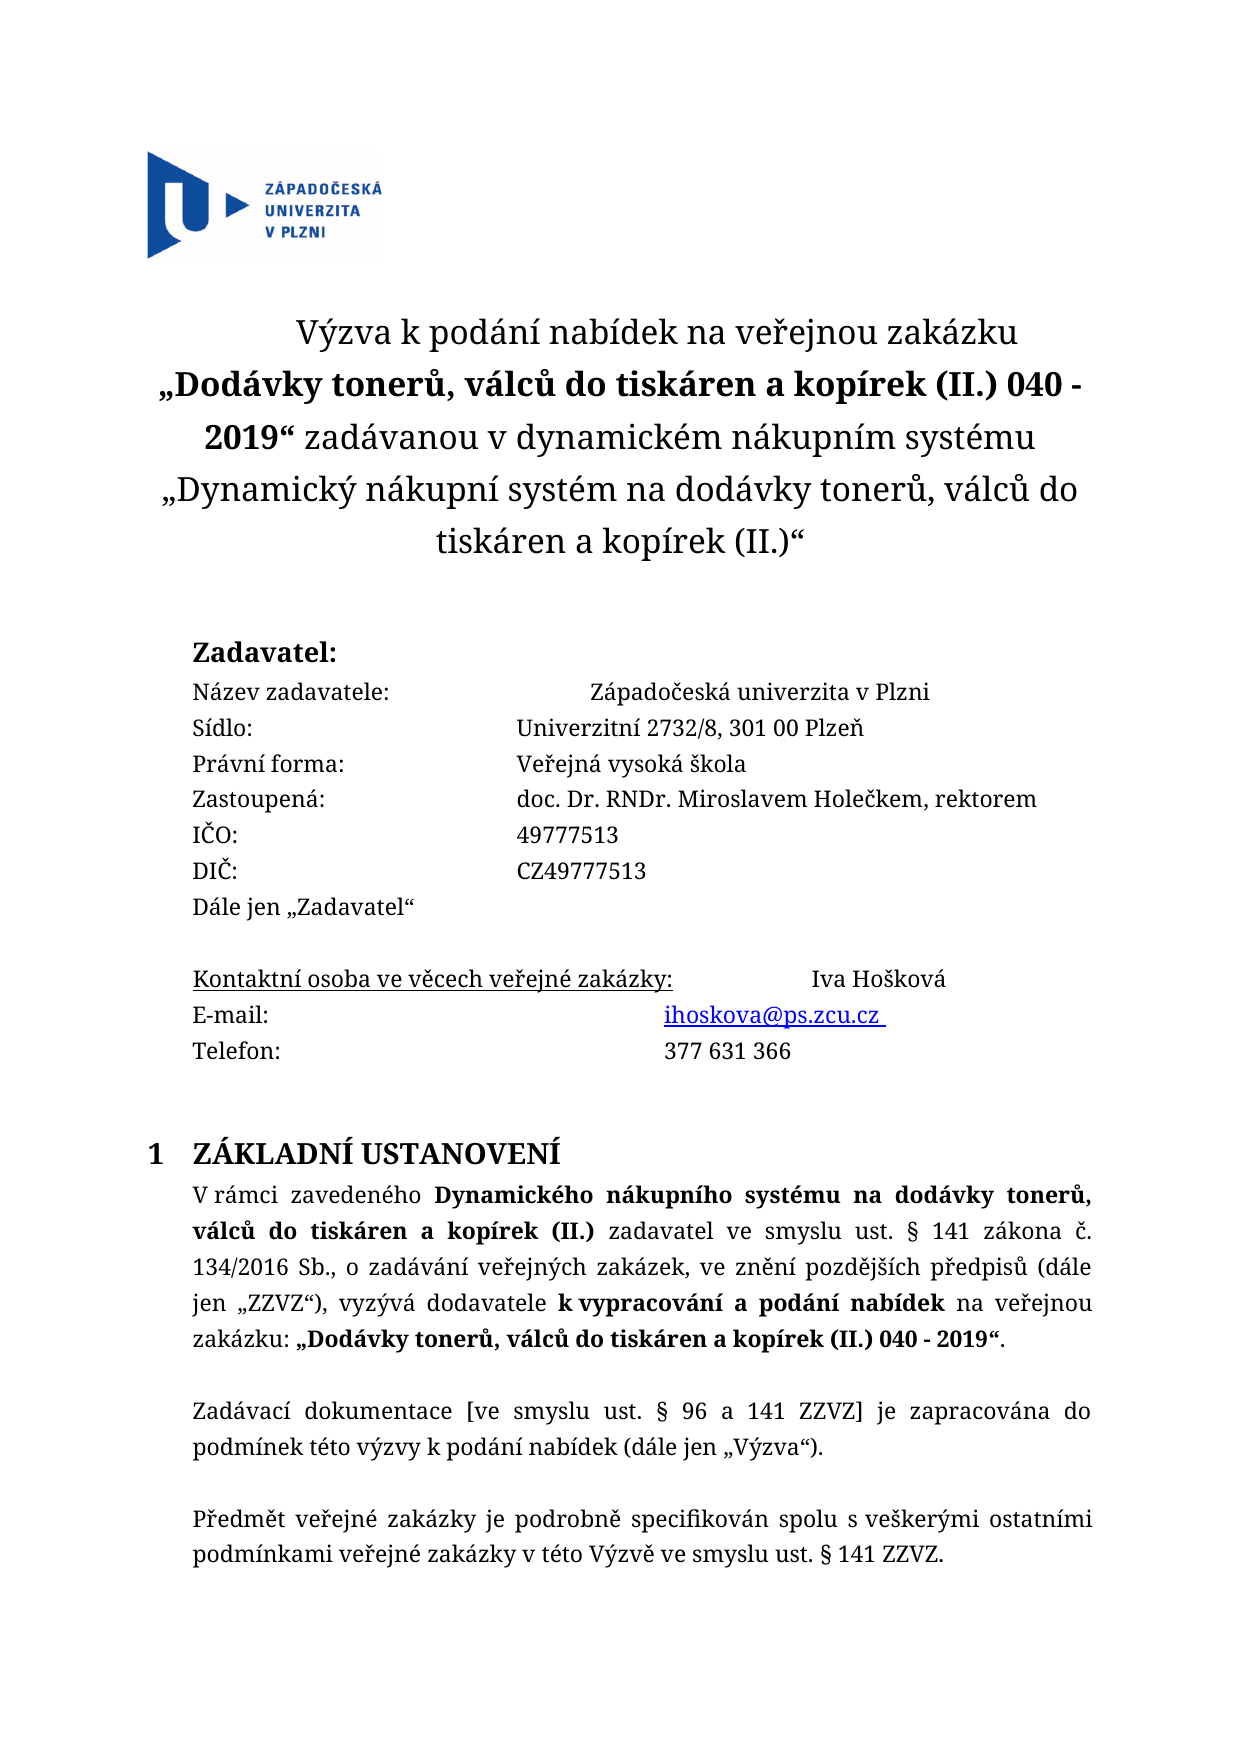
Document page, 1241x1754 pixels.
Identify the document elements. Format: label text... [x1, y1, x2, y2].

text Telefon: 377 631 366 [148, 1035, 1093, 1066]
text Zadávací dokumentace [ve smyslu ust. § 96 a 141 ZZVZ] je zapracována do podmínek této výzvy k podání nabídek (dále jen „Výzva“). [192, 1395, 1093, 1462]
text E-mail: ihoskova@ps.zcu.cz [148, 999, 1093, 1030]
text IČO: 49777513 [148, 819, 1093, 851]
subtitle ZÁKLADNÍ USTANOVENÍ [148, 1133, 1093, 1173]
text Zadavatel: [192, 633, 1093, 670]
text Zastoupená: doc. Dr. RNDr. Miroslavem Holečkem, rektorem [192, 783, 1093, 815]
text V rámci zavedeného Dynamického nákupního systému na dodávky tonerů, válců do tiskáren a kopírek (II.) zadavatel ve smyslu ust. § 141 zákona č. 134/2016 Sb., o zadávání veřejných zakázek, ve znění pozdějších předpisů (dále jen „ZZVZ“), vyzývá dodavatele k vypracování a podání nabídek na veřejnou zakázku: „Dodávky tonerů, válců do tiskáren a kopírek (II.) 040 - 2019“. [192, 1179, 1093, 1354]
text Název zadavatele: Západočeská univerzita v Plzni [148, 676, 1093, 707]
text Právní forma: Veřejná vysoká škola [148, 747, 1093, 779]
text Předmět veřejné zakázky je podrobně specifikován spolu s veškerými ostatními podmínkami veřejné zakázky v této Výzvě ve smyslu ust. § 141 ZZVZ. [192, 1502, 1093, 1570]
text DIČ: CZ49777513 [148, 855, 1093, 887]
picture [147, 151, 382, 259]
text Dále jen „Zadavatel“ [148, 891, 1093, 922]
text Sídlo: Univerzitní 2732/8, 301 00 Plzeň [148, 712, 1093, 743]
text Kontaktní osoba ve věcech veřejné zakázky: Iva Hošková [148, 963, 1093, 994]
text Výzva k podání nabídek na veřejnou zakázku „Dodávky tonerů, válců do tiskáren a kopírek (II.) 040 - 2019“ zadávanou v dynamickém nákupním systému „Dynamický nákupní systém na dodávky tonerů, válců do tiskáren a kopírek (II.)“ [148, 309, 1093, 563]
